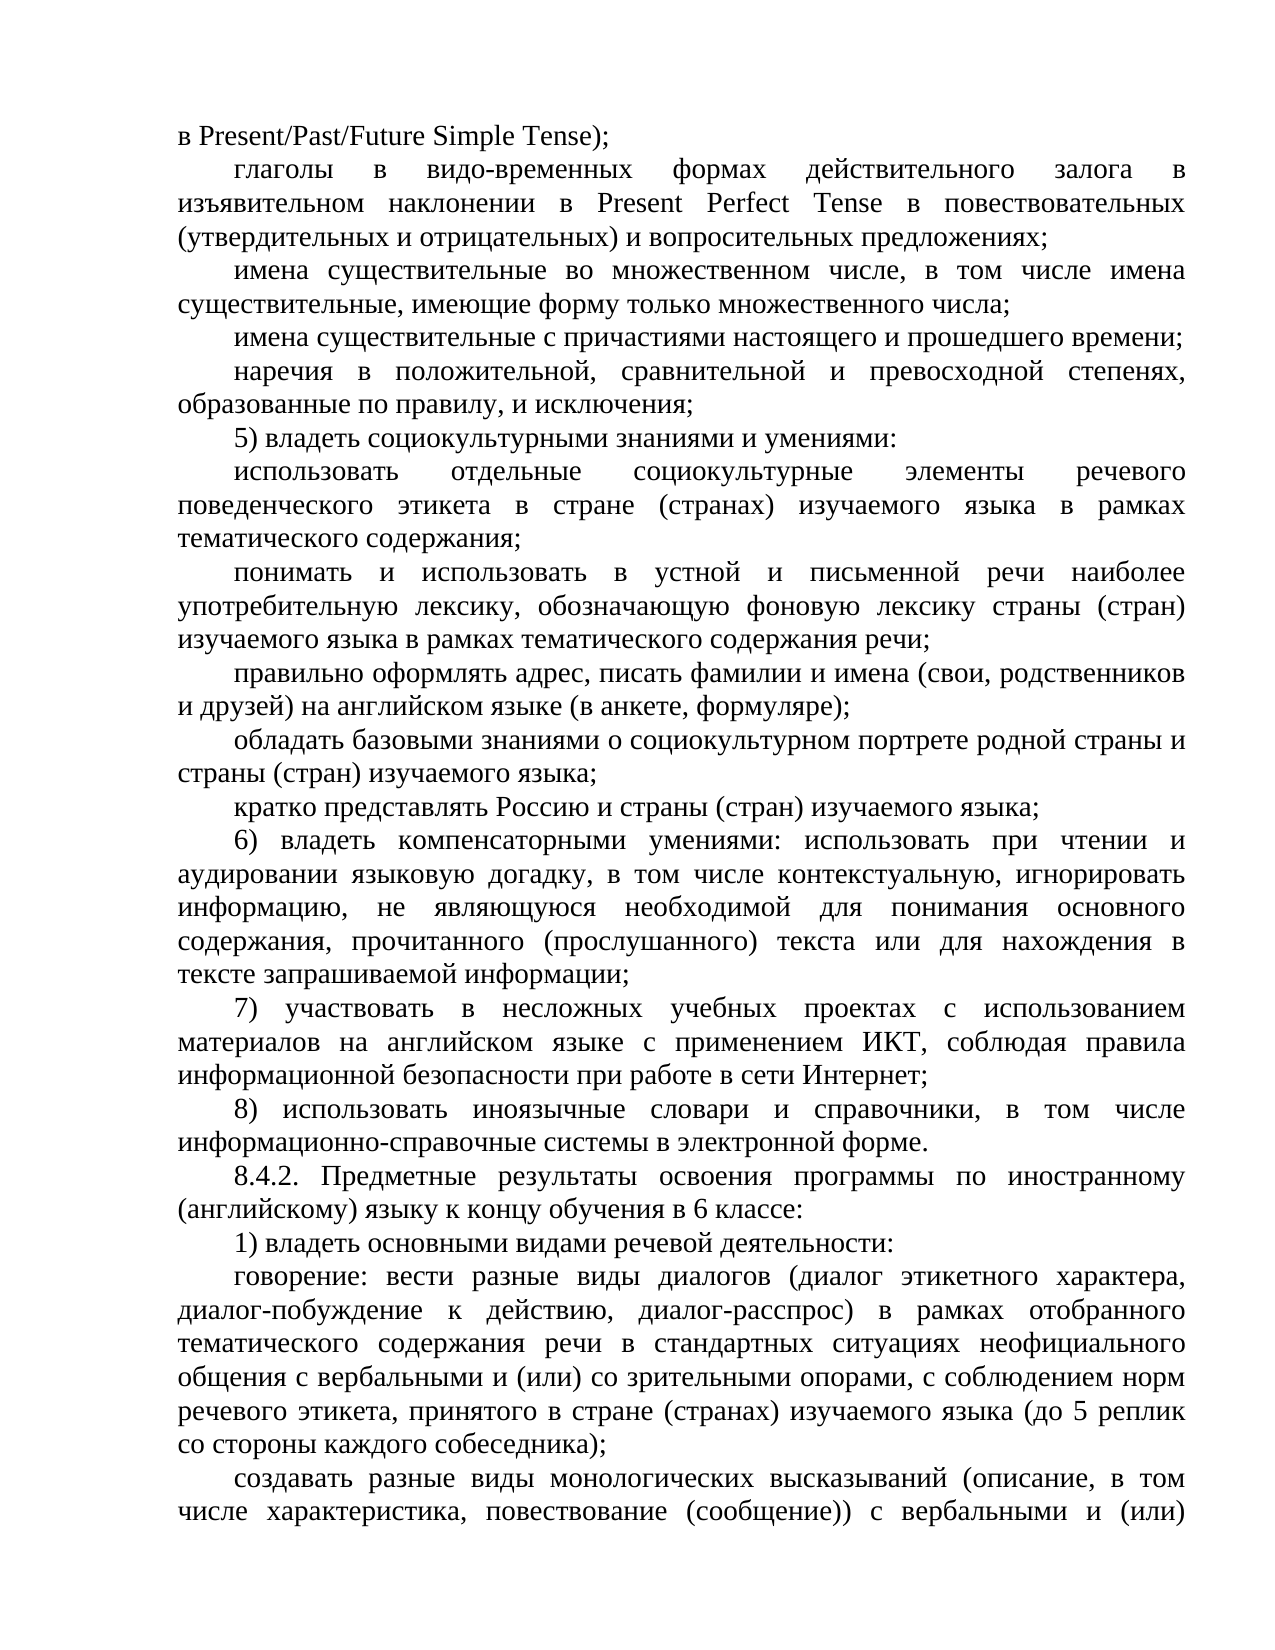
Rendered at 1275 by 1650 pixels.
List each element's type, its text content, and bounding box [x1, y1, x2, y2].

text имена существительные с причастиями настоящего и прошедшего времени; [177, 319, 1186, 353]
text имена существительные во множественном числе, в том числе имена существительные, имеющие форму только множественного числа; [177, 252, 1186, 319]
text 8) использовать иноязычные словари и справочники, в том числе информационно-справочные системы в электронной форме. [177, 1091, 1186, 1158]
text говорение: вести разные виды диалогов (диалог этикетного характера, диалог-побуждение к действию, диалог-расспрос) в рамках отобранного тематического содержания речи в стандартных ситуациях неофициального общения с вербальными и (или) со зрительными опорами, с соблюдением норм речевого этикета, принятого в стране (странах) изучаемого языка (до 5 реплик со стороны каждого собеседника); [177, 1258, 1186, 1460]
text правильно оформлять адрес, писать фамилии и имена (свои, родственников и друзей) на английском языке (в анкете, формуляре); [177, 655, 1186, 722]
text 5) владеть социокультурными знаниями и умениями: [177, 420, 1186, 453]
text глаголы в видо-временных формах действительного залога в изъявительном наклонении в Present Perfect Tense в повествовательных (утвердительных и отрицательных) и вопросительных предложениях; [177, 152, 1186, 252]
text 8.4.2. Предметные результаты освоения программы по иностранному (английскому) языку к концу обучения в 6 классе: [177, 1158, 1186, 1225]
text 1) владеть основными видами речевой деятельности: [177, 1225, 1186, 1258]
text 7) участвовать в несложных учебных проектах с использованием материалов на английском языке с применением ИКТ, соблюдая правила информационной безопасности при работе в сети Интернет; [177, 990, 1186, 1091]
text кратко представлять Россию и страны (стран) изучаемого языка; [177, 789, 1186, 822]
text понимать и использовать в устной и письменной речи наиболее употребительную лексику, обозначающую фоновую лексику страны (стран) изучаемого языка в рамках тематического содержания речи; [177, 554, 1186, 655]
text наречия в положительной, сравнительной и превосходной степенях, образованные по правилу, и исключения; [177, 353, 1186, 420]
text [177, 118, 1186, 152]
text 6) владеть компенсаторными умениями: использовать при чтении и аудировании языковую догадку, в том числе контекстуальную, игнорировать информацию, не являющуюся необходимой для понимания основного содержания, прочитанного (прослушанного) текста или для нахождения в тексте запрашиваемой информации; [177, 822, 1186, 990]
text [177, 1460, 1186, 1527]
text использовать отдельные социокультурные элементы речевого поведенческого этикета в стране (странах) изучаемого языка в рамках тематического содержания; [177, 453, 1186, 554]
text обладать базовыми знаниями о социокультурном портрете родной страны и страны (стран) изучаемого языка; [177, 722, 1186, 789]
